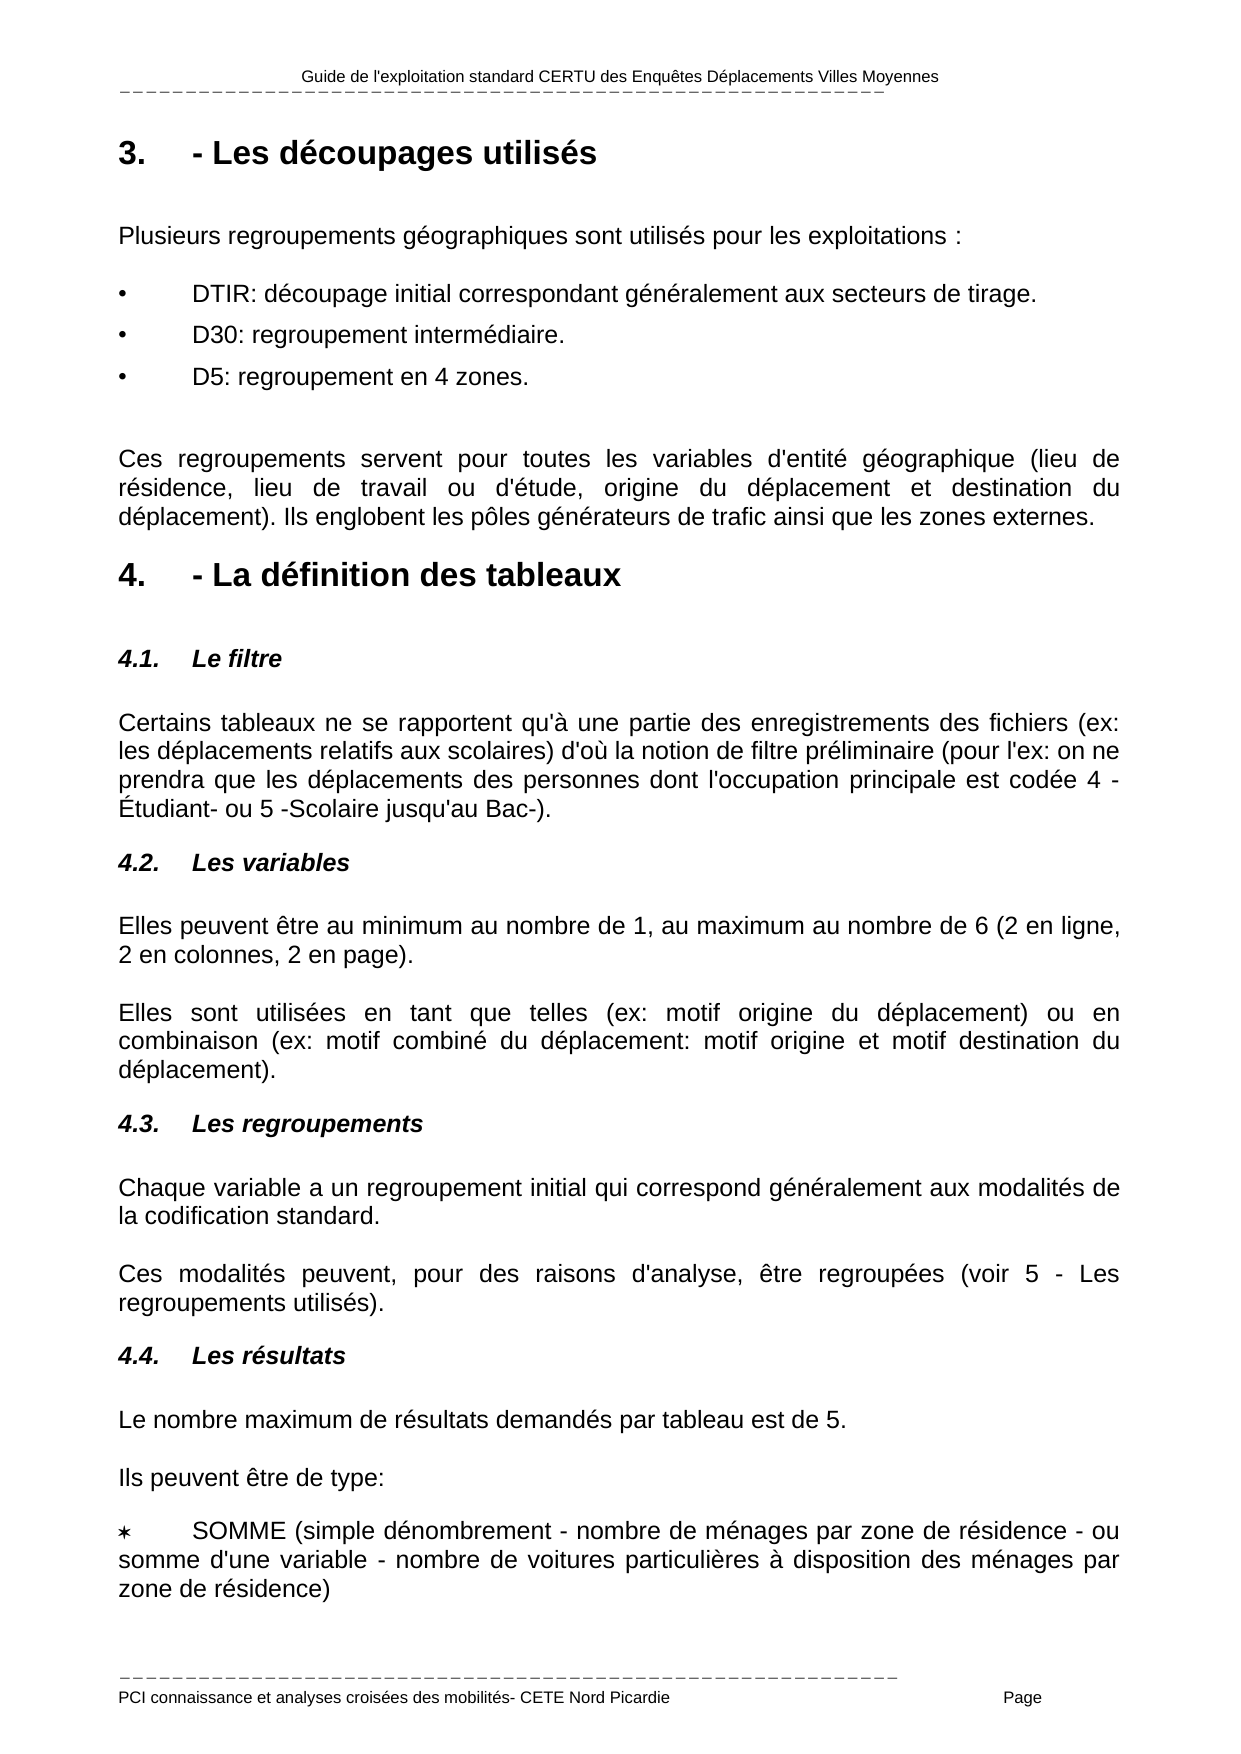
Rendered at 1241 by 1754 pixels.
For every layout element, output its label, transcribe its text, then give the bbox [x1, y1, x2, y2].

list SOMME (simple dénombrement - nombre de ménages par zone de résidence - ou somme d'une variable - nombre de voitures particulières à disposition des ménages par zone de résidence) [118, 1516, 1122, 1603]
subtitle Les résultats [118, 1341, 1122, 1370]
subtitle - La définition des tableaux [118, 555, 1122, 594]
text Elles sont utilisées en tant que telles (ex: motif origine du déplacement) ou en combinaison (ex: motif combiné du déplacement: motif origine et motif destination du déplacement). [118, 998, 1122, 1084]
subtitle - Les découpages utilisés [118, 133, 1122, 171]
text Ils peuvent être de type: [118, 1463, 1122, 1491]
list D30: regroupement intermédiaire. [118, 320, 1122, 349]
text Ces modalités peuvent, pour des raisons d'analyse, être regroupées (voir 5 - Les regroupements utilisés). [118, 1259, 1122, 1316]
text Elles peuvent être au minimum au nombre de 1, au maximum au nombre de 6 (2 en ligne, 2 en colonnes, 2 en page). [118, 911, 1122, 969]
text Plusieurs regroupements géographiques sont utilisés pour les exploitations : [118, 221, 1122, 250]
subtitle Le filtre [118, 644, 1122, 673]
text Le nombre maximum de résultats demandés par tableau est de 5. [118, 1405, 1122, 1434]
text Chaque variable a un regroupement initial qui correspond généralement aux modalités de la codification standard. [118, 1173, 1122, 1230]
subtitle Les variables [118, 848, 1122, 876]
text Certains tableaux ne se rapportent qu'à une partie des enregistrements des fichiers (ex: les déplacements relatifs aux scolaires) d'où la notion de filtre préliminaire (pour l'ex: on ne prendra que les déplacements des personnes dont l'occupation principale est codée 4 -Étudiant- ou 5 -Scolaire jusqu'au Bac-). [118, 708, 1122, 823]
text Ces regroupements servent pour toutes les variables d'entité géographique (lieu de résidence, lieu de travail ou d'étude, origine du déplacement et destination du déplacement). Ils englobent les pôles générateurs de trafic ainsi que les zones externes. [118, 444, 1122, 530]
list DTIR: découpage initial correspondant généralement aux secteurs de tirage. [118, 279, 1122, 308]
list D5: regroupement en 4 zones. [118, 362, 1122, 390]
subtitle Les regroupements [118, 1109, 1122, 1138]
